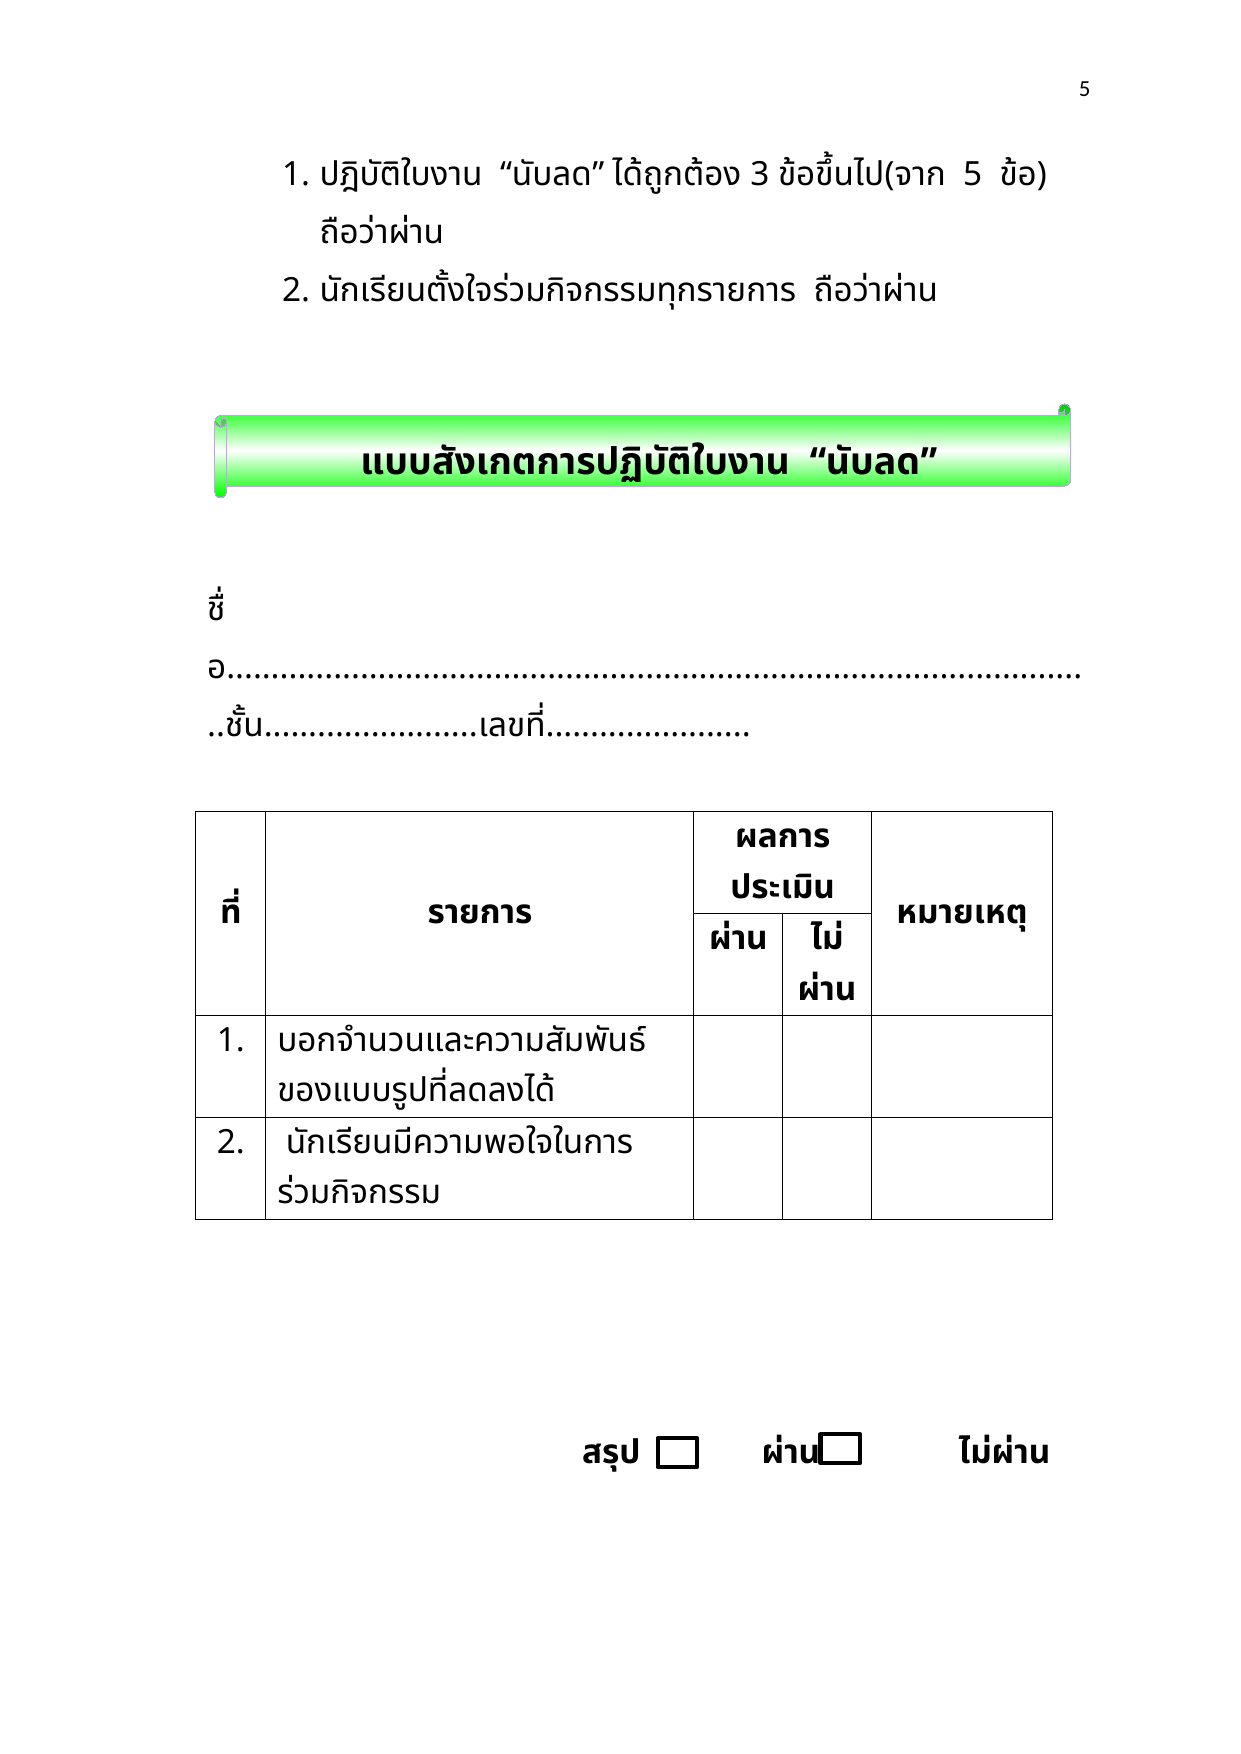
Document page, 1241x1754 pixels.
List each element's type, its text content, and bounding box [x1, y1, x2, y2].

table_cell [694, 1016, 782, 1117]
table_cell ผ่าน [694, 914, 782, 1015]
table_cell [872, 1118, 1052, 1219]
text ชื่อ..................................................................................................ชั้น........................เลขที่....................... [207, 585, 1090, 751]
table_cell 2. [196, 1118, 265, 1219]
table_cell [694, 1118, 782, 1219]
table_cell [872, 1016, 1052, 1117]
table_cell บอกจำนวนและความสัมพันธ์ของแบบรูปที่ลดลงได้ [266, 1016, 693, 1117]
table_cell นักเรียนมีความพอใจในการร่วมกิจกรรม [266, 1118, 693, 1219]
text แบบสังเกตการปฏิบัติใบงาน “นับลด” [207, 435, 1090, 492]
list นักเรียนตั้งใจร่วมกิจกรรมทุกรายการ ถือว่าผ่าน [282, 266, 1090, 317]
table_cell [783, 1016, 871, 1117]
text สรุป ผ่าน ไม่ผ่าน [207, 1428, 1090, 1479]
table_header ที่ [196, 812, 265, 1015]
table_cell ไม่ผ่าน [783, 914, 871, 1015]
table_header รายการ [266, 812, 693, 1015]
table_header หมายเหตุ [872, 812, 1052, 1015]
table_cell [783, 1118, 871, 1219]
table_cell 1. [196, 1016, 265, 1117]
table_header ผลการประเมิน [694, 812, 871, 913]
list ปฎิบัติใบงาน “นับลด” ได้ถูกต้อง 3 ข้อขึ้นไป(จาก 5 ข้อ) ถือว่าผ่าน [282, 150, 1090, 258]
